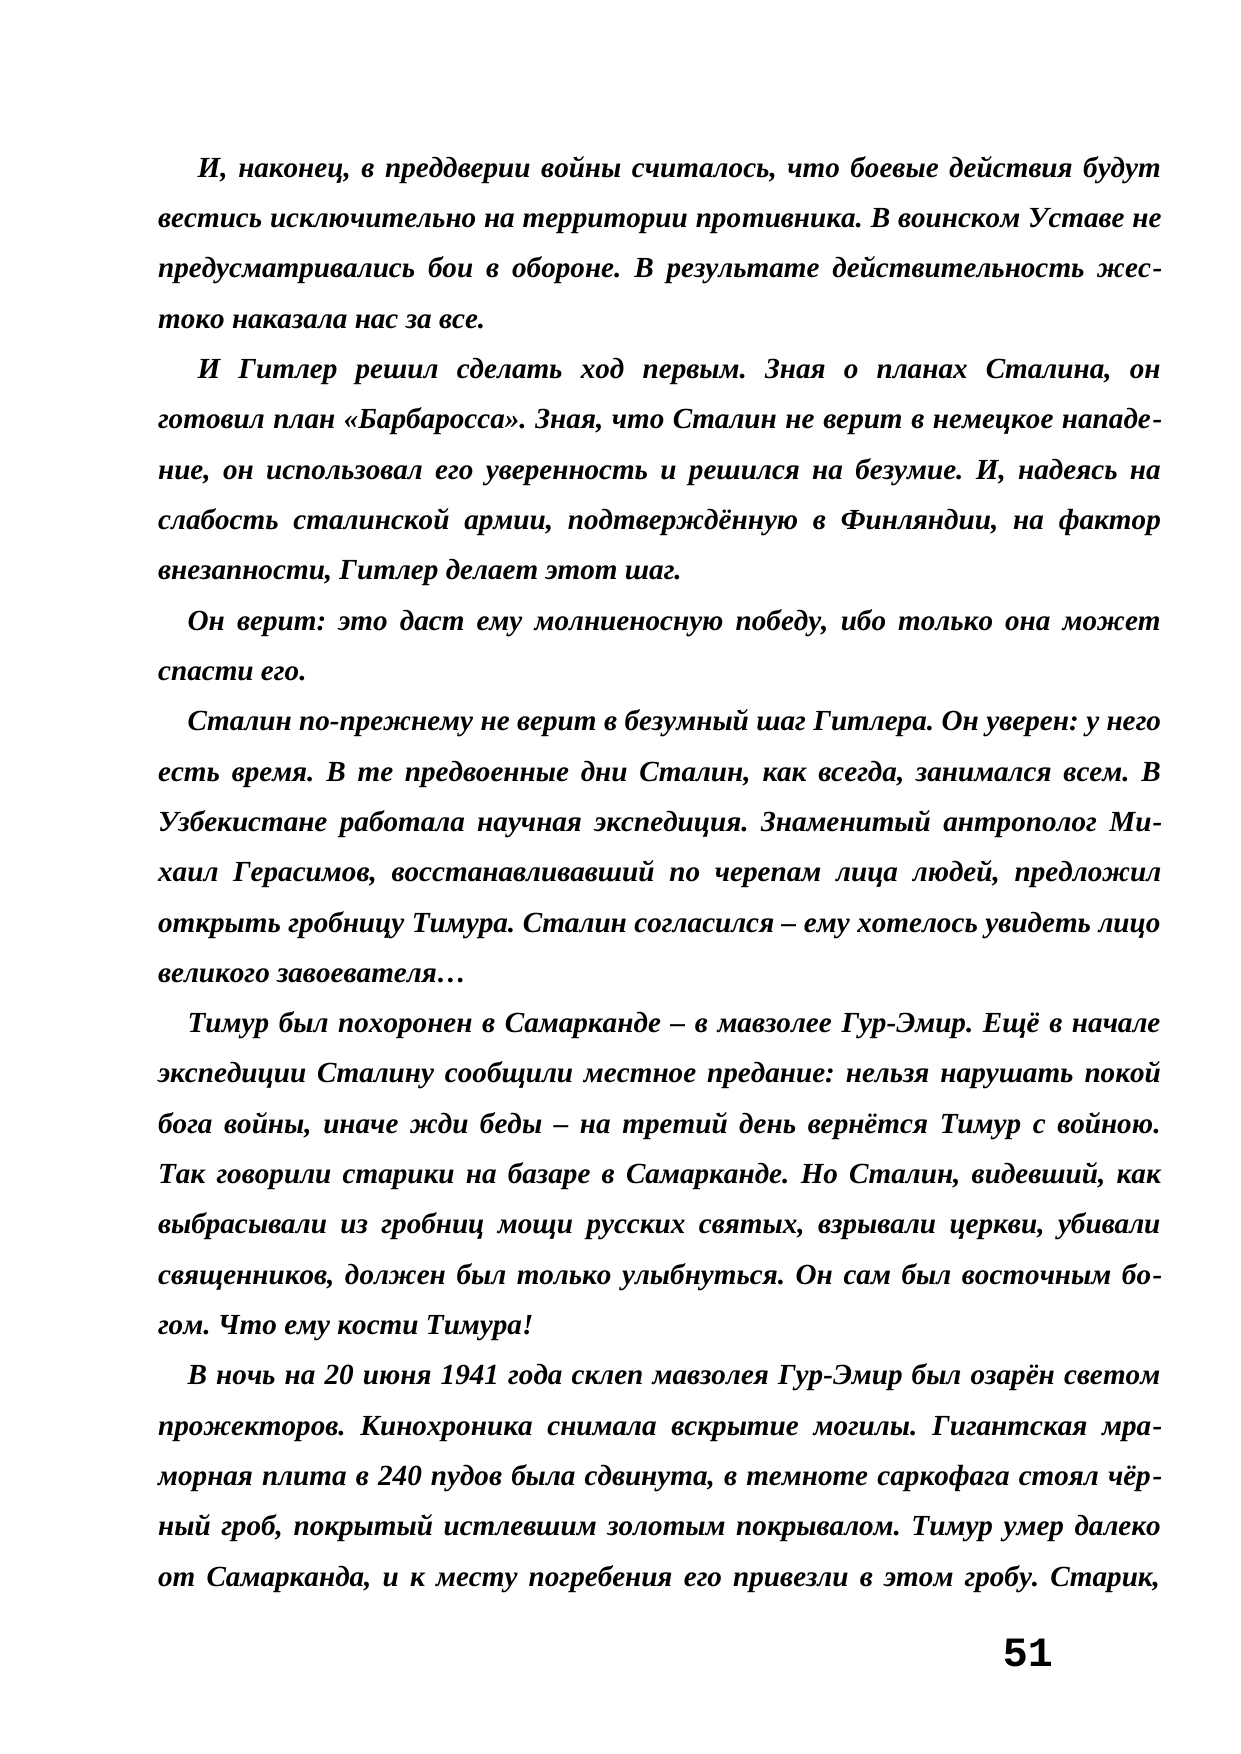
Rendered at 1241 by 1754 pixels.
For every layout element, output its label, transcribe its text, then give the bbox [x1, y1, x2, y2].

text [158, 1357, 1162, 1592]
text Сталин по-прежнему не верит в безумный шаг Гитлера. Он уверен: у него есть время. В те предвоенные дни Сталин, как всегда, занимался всем. В Узбекистане работала научная экспедиция. Знаменитый антрополог Михаил Герасимов, восстанавливавший по черепам лица людей, предложил открыть гробницу Тимура. Сталин согласился – ему хотелось увидеть лицо великого завоевателя… [158, 703, 1162, 988]
text Тимур был похоронен в Самарканде – в мавзолее Гур-Эмир. Ещё в начале экспедиции Сталину сообщили местное предание: нельзя нарушать покой бога войны, иначе жди беды – на третий день вернётся Тимур с войною. Так говорили старики на базаре в Самарканде. Но Сталин, видевший, как выбрасывали из гробниц мощи русских святых, взрывали церкви, убивали священников, должен был только улыбнуться. Он сам был восточным богом. Что ему кости Тимура! [158, 1005, 1162, 1341]
text Он верит: это даст ему молниеносную победу, ибо только она может спасти его. [158, 603, 1162, 687]
text И, наконец, в преддверии войны считалось, что боевые действия будут вестись исключительно на территории противника. В воинском Уставе не предусматривались бои в обороне. В результате действительность жестоко наказала нас за все. [158, 150, 1162, 334]
text И Гитлер решил сделать ход первым. Зная о планах Сталина, он готовил план «Барбаросса». Зная, что Сталин не верит в немецкое нападение, он использовал его уверенность и решился на безумие. И, надеясь на слабость сталинской армии, подтверждённую в Финляндии, на фактор внезапности, Гитлер делает этот шаг. [158, 351, 1162, 586]
